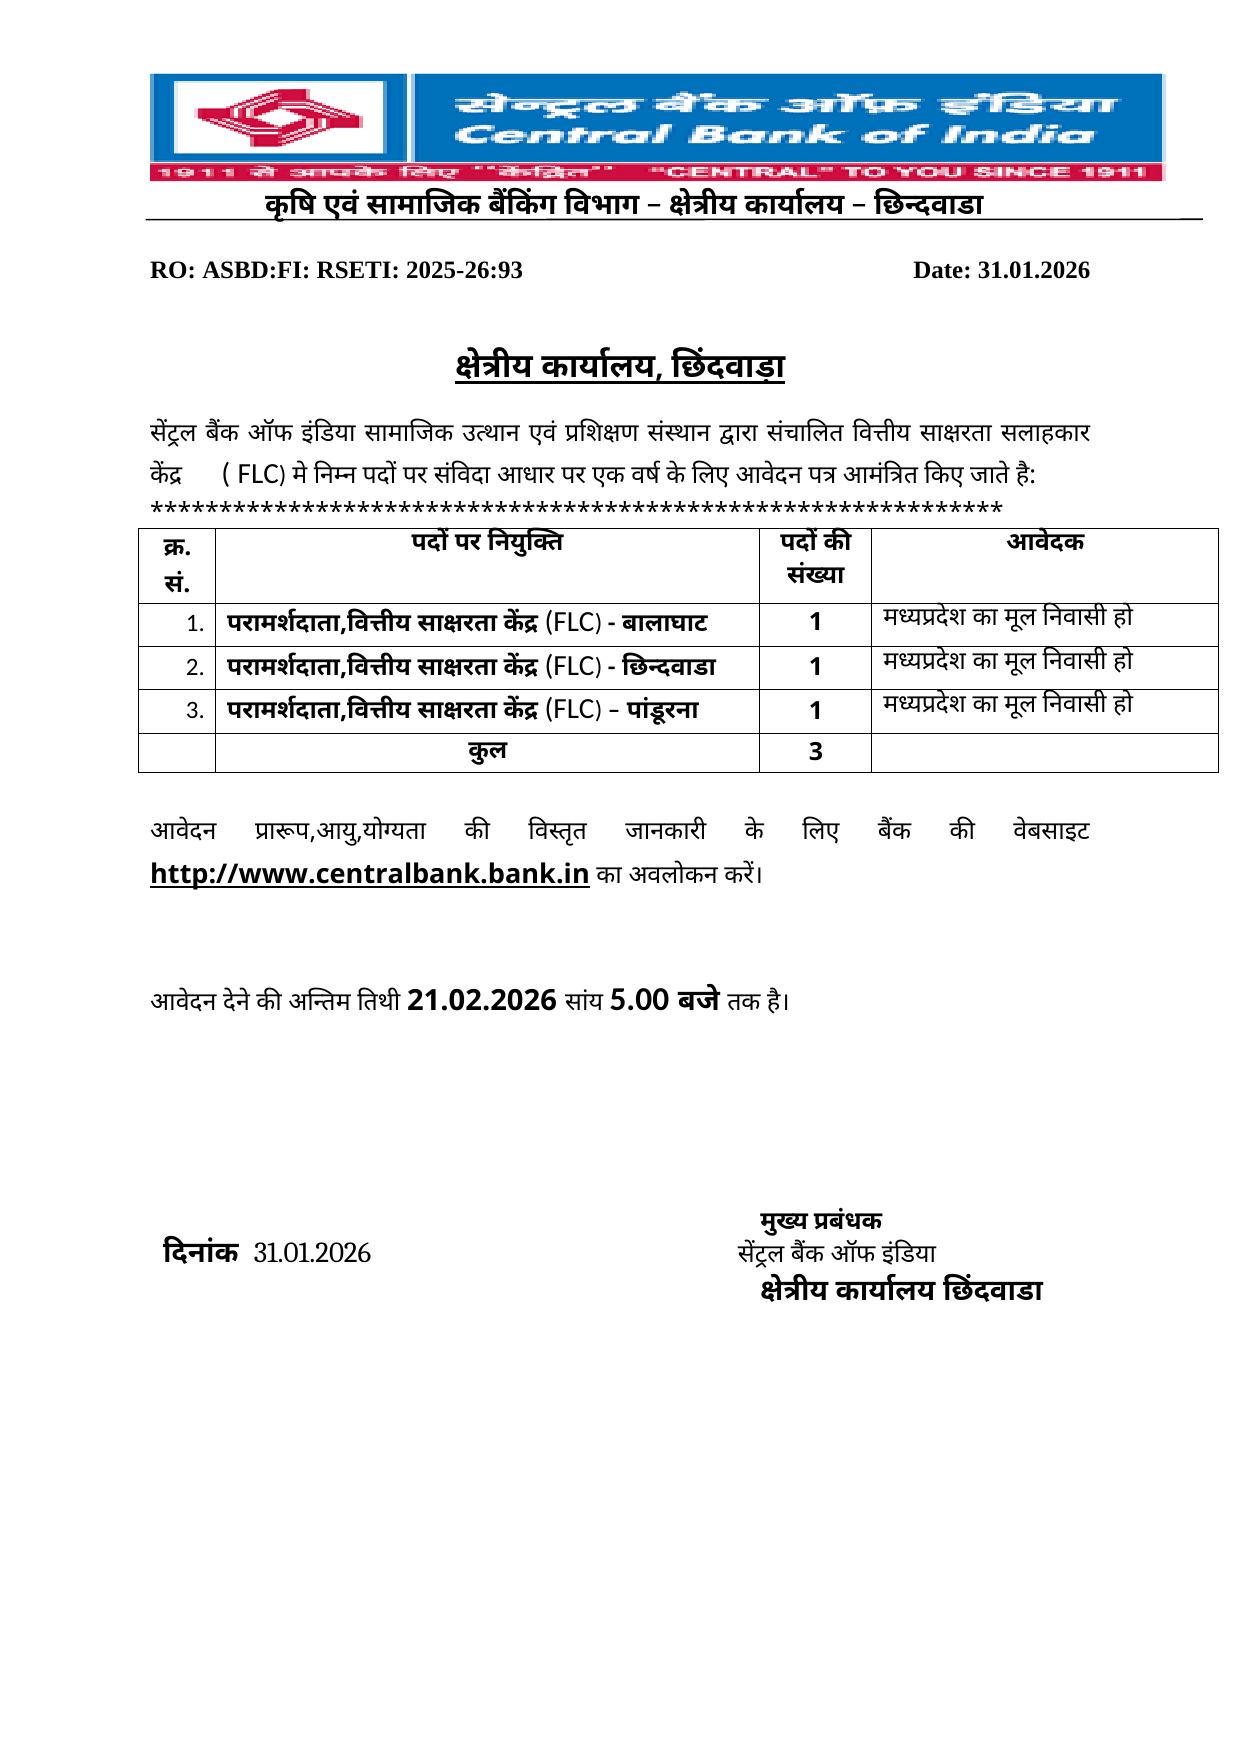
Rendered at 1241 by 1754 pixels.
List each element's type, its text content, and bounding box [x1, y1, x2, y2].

text दिनांक 31.01.2026 सेंट्रल बैंक ऑफ इंडिया [150, 1237, 1090, 1275]
text आवेदन प्रारूप,आयु,योग्यता की विस्तृत जानकारी के लिए बैंक की वेबसाइट http://www.centralbank.bank.in का अवलोकन करें। [150, 812, 1090, 894]
table_cell परामर्शदाता,वित्तीय साक्षरता केंद्र (FLC) - बालाघाट [216, 604, 759, 646]
table_cell 2. [139, 647, 215, 689]
table_cell 3 [760, 734, 871, 772]
table_cell 3. [139, 690, 215, 733]
table_cell 1 [760, 690, 871, 733]
table_header आवेदक [872, 529, 1218, 602]
picture [150, 73, 1167, 184]
text ************************************************************** [150, 493, 1090, 527]
table_cell 1 [760, 604, 871, 646]
table_cell परामर्शदाता,वित्तीय साक्षरता केंद्र (FLC) – पांडूरना [216, 690, 759, 733]
table_header पदों पर नियुक्ति [216, 529, 759, 602]
text सेंट्रल बैंक ऑफ इंडिया सामाजिक उत्थान एवं प्रशिक्षण संस्थान द्वारा संचालित वित्तीय साक्षरता सलाहकार केंद्र ( FLC) मे निम्न पदों पर संविदा आधार पर एक वर्ष के लिए आवेदन पत्र आमंत्रित किए जाते है: [150, 419, 1090, 493]
table_header क्र. सं. [139, 529, 215, 602]
table_cell मध्यप्रदेश का मूल निवासी हो [872, 604, 1218, 646]
table_cell परामर्शदाता,वित्तीय साक्षरता केंद्र (FLC) - छिन्दवाडा [216, 647, 759, 689]
text क्षेत्रीय कार्यालय, छिंदवाड़ा [150, 346, 1090, 391]
text आवेदन देने की अन्तिम तिथी 21.02.2026 सांय 5.00 बजे तक है। [150, 978, 1090, 1022]
text मुख्य प्रबंधक [150, 1202, 1090, 1237]
table_cell [139, 734, 215, 772]
text क्षेत्रीय कार्यालय छिंदवाडा [150, 1275, 1090, 1313]
table_cell कुल [216, 734, 759, 772]
table_cell 1 [760, 647, 871, 689]
table_cell मध्यप्रदेश का मूल निवासी हो [872, 690, 1218, 733]
table_cell [872, 734, 1218, 772]
table_cell 1. [139, 604, 215, 646]
table_cell मध्यप्रदेश का मूल निवासी हो [872, 647, 1218, 689]
table_header पदों की संख्या [760, 529, 871, 602]
